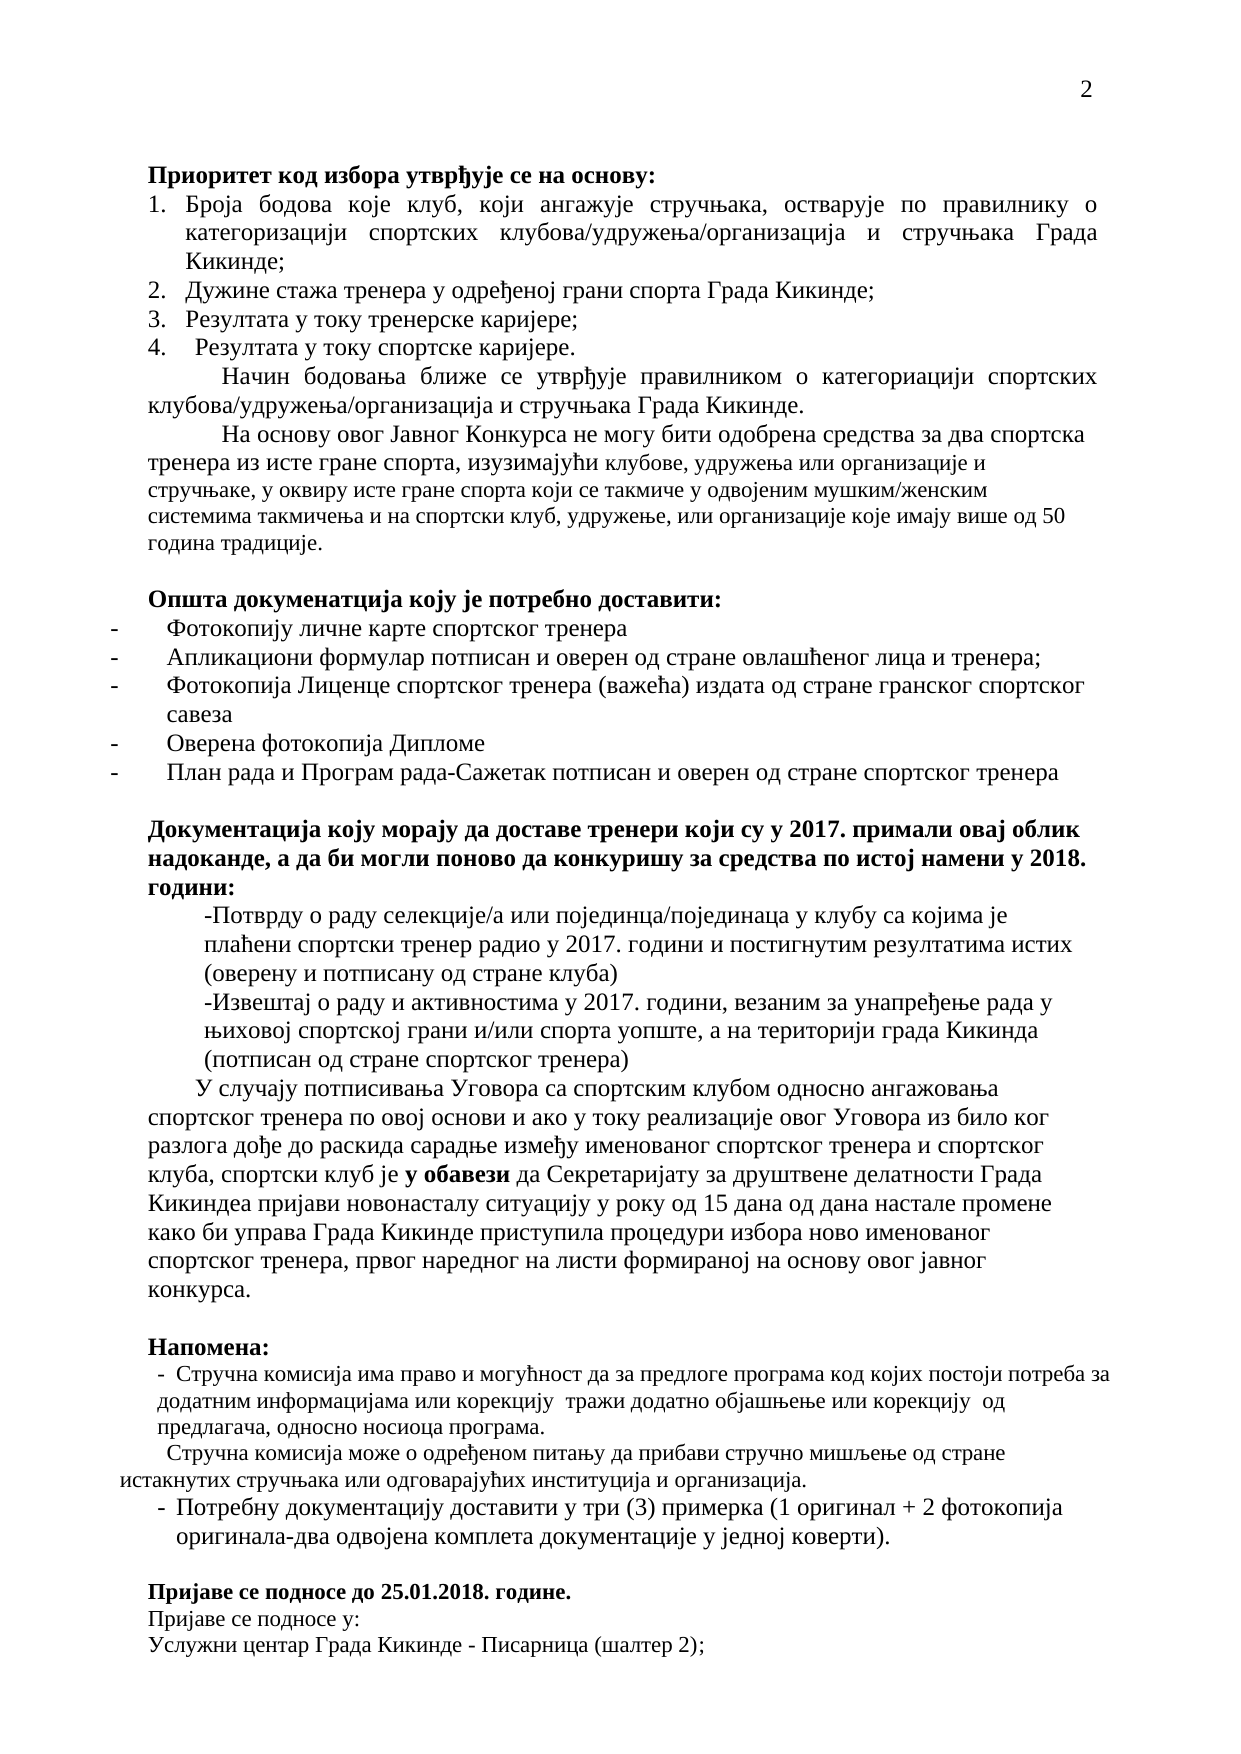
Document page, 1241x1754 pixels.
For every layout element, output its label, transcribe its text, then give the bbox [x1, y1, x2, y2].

text Начин бодовања ближе се утврђује правилником о категориацији спортских клубова/удружења/организација и стручњака Града Кикинде. [148, 361, 1098, 419]
text Стручна комисија може о одређеном питању да прибави стручно мишљење од стране истакнутих стручњака или одговарајућих институција и организација. [119, 1439, 1123, 1492]
list Дужине стажа тренера у одређеној грани спорта Града Кикинде; [148, 275, 1098, 304]
list Броја бодова које клуб, који ангажује стручњака, остварује по правилнику о категоризацији спортских клубова/удружења/организација и стручњака Града Кикинде; [148, 189, 1098, 275]
list Фотокопија Лиценце спортског тренера (важећа) издата од стране гранског спортског савеза [110, 670, 1093, 728]
text -Извештај о раду и активностима у 2017. години, везаним за унапређење рада у њиховој спортској грани и/или спорта уопште, а на територији града Кикинда (потписан од стране спортског тренера) [204, 987, 1093, 1073]
text На основу овог Јавног Конкурса не могу бити одобрена средства за два спортска тренера из исте гране спорта, изузимајући клубове, удружења или организације и стручњаке, у оквиру исте гране спорта који се такмиче у одвојеним мушким/женским системима такмичења и на спортски клуб, удружење, или организације које имају више од 50 година традиције. [148, 419, 1093, 555]
text Услужни центар Града Кикинде - Писарница (шалтер 2); [148, 1631, 1093, 1657]
list Фотокопију личне карте спортског тренера [110, 613, 1093, 642]
list Апликациони формулар потписан и оверен од стране овлашћеног лица и тренера; [110, 642, 1093, 670]
list Оверена фотокопија Дипломе [110, 728, 1093, 757]
text Пријаве се подносе до 25.01.2018. године. [148, 1578, 1093, 1605]
list Потребну документацију доставити у три (3) примерка (1 оригинал + 2 фотокопија оригинала-два одвојена комплета документације у једној коверти). [157, 1492, 1093, 1549]
text Напомена: [148, 1332, 1093, 1360]
text Пријаве се подносе у: [148, 1605, 1093, 1631]
text -Потврду о раду селекције/а или појединца/појединаца у клубу са којима је плаћени спортски тренер радио у 2017. години и постигнутим резултатима истих (оверену и потписану од стране клуба) [204, 900, 1093, 987]
text Документација коју морају да доставе тренери који су у 2017. примали овај облик надоканде, а да би могли поново да конкуришу за средства по истој намени у 2018. години: [148, 814, 1093, 900]
list Резултата у току тренерске каријере; [148, 304, 1098, 332]
text Општа докуменатција коју је потребно доставити: [148, 584, 1093, 613]
list Стручна комисија има право и могућност да за предлоге програма код којих постоји потреба за додатним информацијама или корекцију тражи додатно објашњење или корекцију од предлагача, односно носиоца програма. [157, 1360, 1123, 1439]
text Приоритет код избора утврђује се на основу: [148, 160, 1098, 189]
list Резултата у току спортске каријере. [148, 332, 1098, 361]
list План рада и Програм рада-Сажетак потписан и оверен од стране спортског тренера [110, 757, 1093, 785]
text У случају потписивања Уговора са спортским клубом односно ангажовања спортског тренера по овој основи и ако у току реализације овог Уговора из било ког разлога дође до раскида сарадње између именованог спортског тренера и спортског клуба, спортски клуб је у обавези да Секретаријату за друштвене делатности Града Кикиндеа пријави новонасталу ситуацију у року од 15 дана од дана настале промене како би управа Града Кикинде приступила процедури избора ново именованог спортског тренера, првог наредног на листи формираној на основу овог јавног конкурса. [148, 1073, 1093, 1303]
